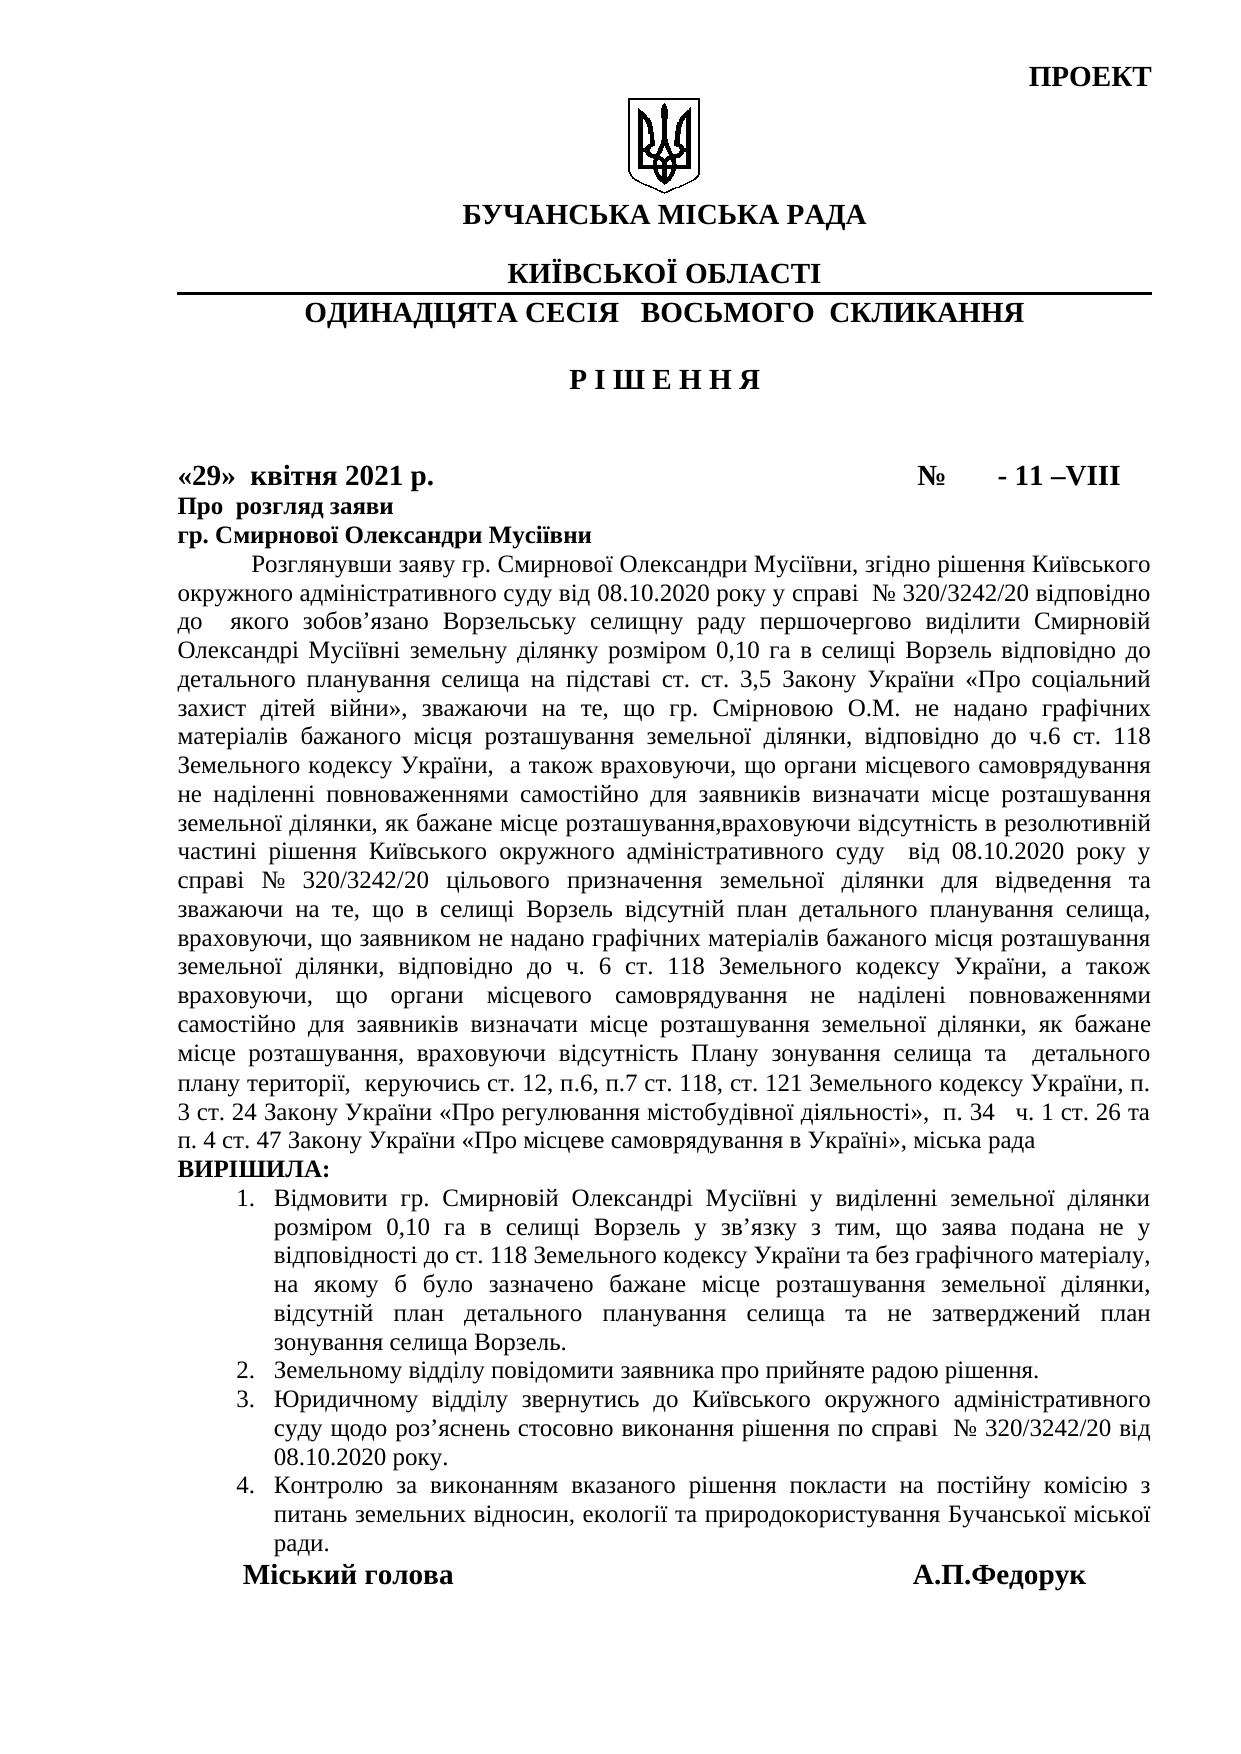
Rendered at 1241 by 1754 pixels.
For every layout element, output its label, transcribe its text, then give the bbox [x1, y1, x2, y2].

text «29» квітня 2021 р. № - 11 –VІІІ [177, 458, 1152, 491]
text Про розгляд заяви [177, 491, 1152, 520]
text гр. Смирнової Олександри Мусіївни [177, 520, 1152, 549]
text КИЇВСЬКОЇ ОБЛАСТІ [177, 257, 1152, 292]
text ПРОЕКТ [177, 59, 1152, 93]
list Земельному відділу повідомити заявника про прийняте радою рішення. [236, 1356, 1152, 1384]
text ОДИНАДЦЯТА СЕСІЯ ВОСЬМОГО СКЛИКАННЯ [177, 295, 1152, 329]
text Розглянувши заяву гр. Смирнової Олександри Мусіївни, згідно рішення Київського окружного адміністративного суду від 08.10.2020 року у справі № 320/3242/20 відповідно до якого зобов’язано Ворзельську селищну раду першочергово виділити Смирновій Олександрі Мусіївні земельну ділянку розміром 0,10 га в селищі Ворзель відповідно до детального планування селища на підставі ст. ст. 3,5 Закону України «Про соціальний захист дітей війни», зважаючи на те, що гр. Смірновою О.М. не надано графічних матеріалів бажаного місця розташування земельної ділянки, відповідно до ч.6 ст. 118 Земельного кодексу України, а також враховуючи, що органи місцевого самоврядування не наділенні повноваженнями самостійно для заявників визначати місце розташування земельної ділянки, як бажане місце розташування,враховуючи відсутність в резолютивній частині рішення Київського окружного адміністративного суду від 08.10.2020 року у справі № 320/3242/20 цільового призначення земельної ділянки для відведення та зважаючи на те, що в селищі Ворзель відсутній план детального планування селища, враховуючи, що заявником не надано графічних матеріалів бажаного місця розташування земельної ділянки, відповідно до ч. 6 ст. 118 Земельного кодексу України, а також враховуючи, що органи місцевого самоврядування не наділені повноваженнями самостійно для заявників визначати місце розташування земельної ділянки, як бажане місце розташування, враховуючи відсутність Плану зонування селища та детального плану території, керуючись ст. 12, п.6, п.7 ст. 118, ст. 121 Земельного кодексу України, п. 3 ст. 24 Закону України «Про регулювання містобудівної діяльності», п. 34 ч. 1 ст. 26 та п. 4 ст. 47 Закону України «Про місцеве самоврядування в Україні», міська рада [177, 549, 1152, 1154]
text Міський голова А.П.Федорук [177, 1557, 1152, 1590]
list Юридичному відділу звернутись до Київського окружного адміністративного суду щодо роз’яснень стосовно виконання рішення по справі № 320/3242/20 від 08.10.2020 року. [236, 1384, 1152, 1471]
text БУЧАНСЬКА МІСЬКА РАДА [177, 197, 1152, 231]
list Контролю за виконанням вказаного рішення покласти на постійну комісію з питань земельних відносин, екології та природокористування Бучанської міської ради. [236, 1471, 1152, 1557]
list Відмовити гр. Смирновій Олександрі Мусіївні у виділенні земельної ділянки розміром 0,10 га в селищі Ворзель у зв’язку з тим, що заява подана не у відповідності до ст. 118 Земельного кодексу України та без графічного матеріалу, на якому б було зазначено бажане місце розташування земельної ділянки, відсутній план детального планування селища та не затверджений план зонування селища Ворзель. [236, 1183, 1152, 1356]
text Р І Ш Е Н Н Я [177, 362, 1152, 396]
text ВИРІШИЛА: [177, 1154, 1152, 1183]
